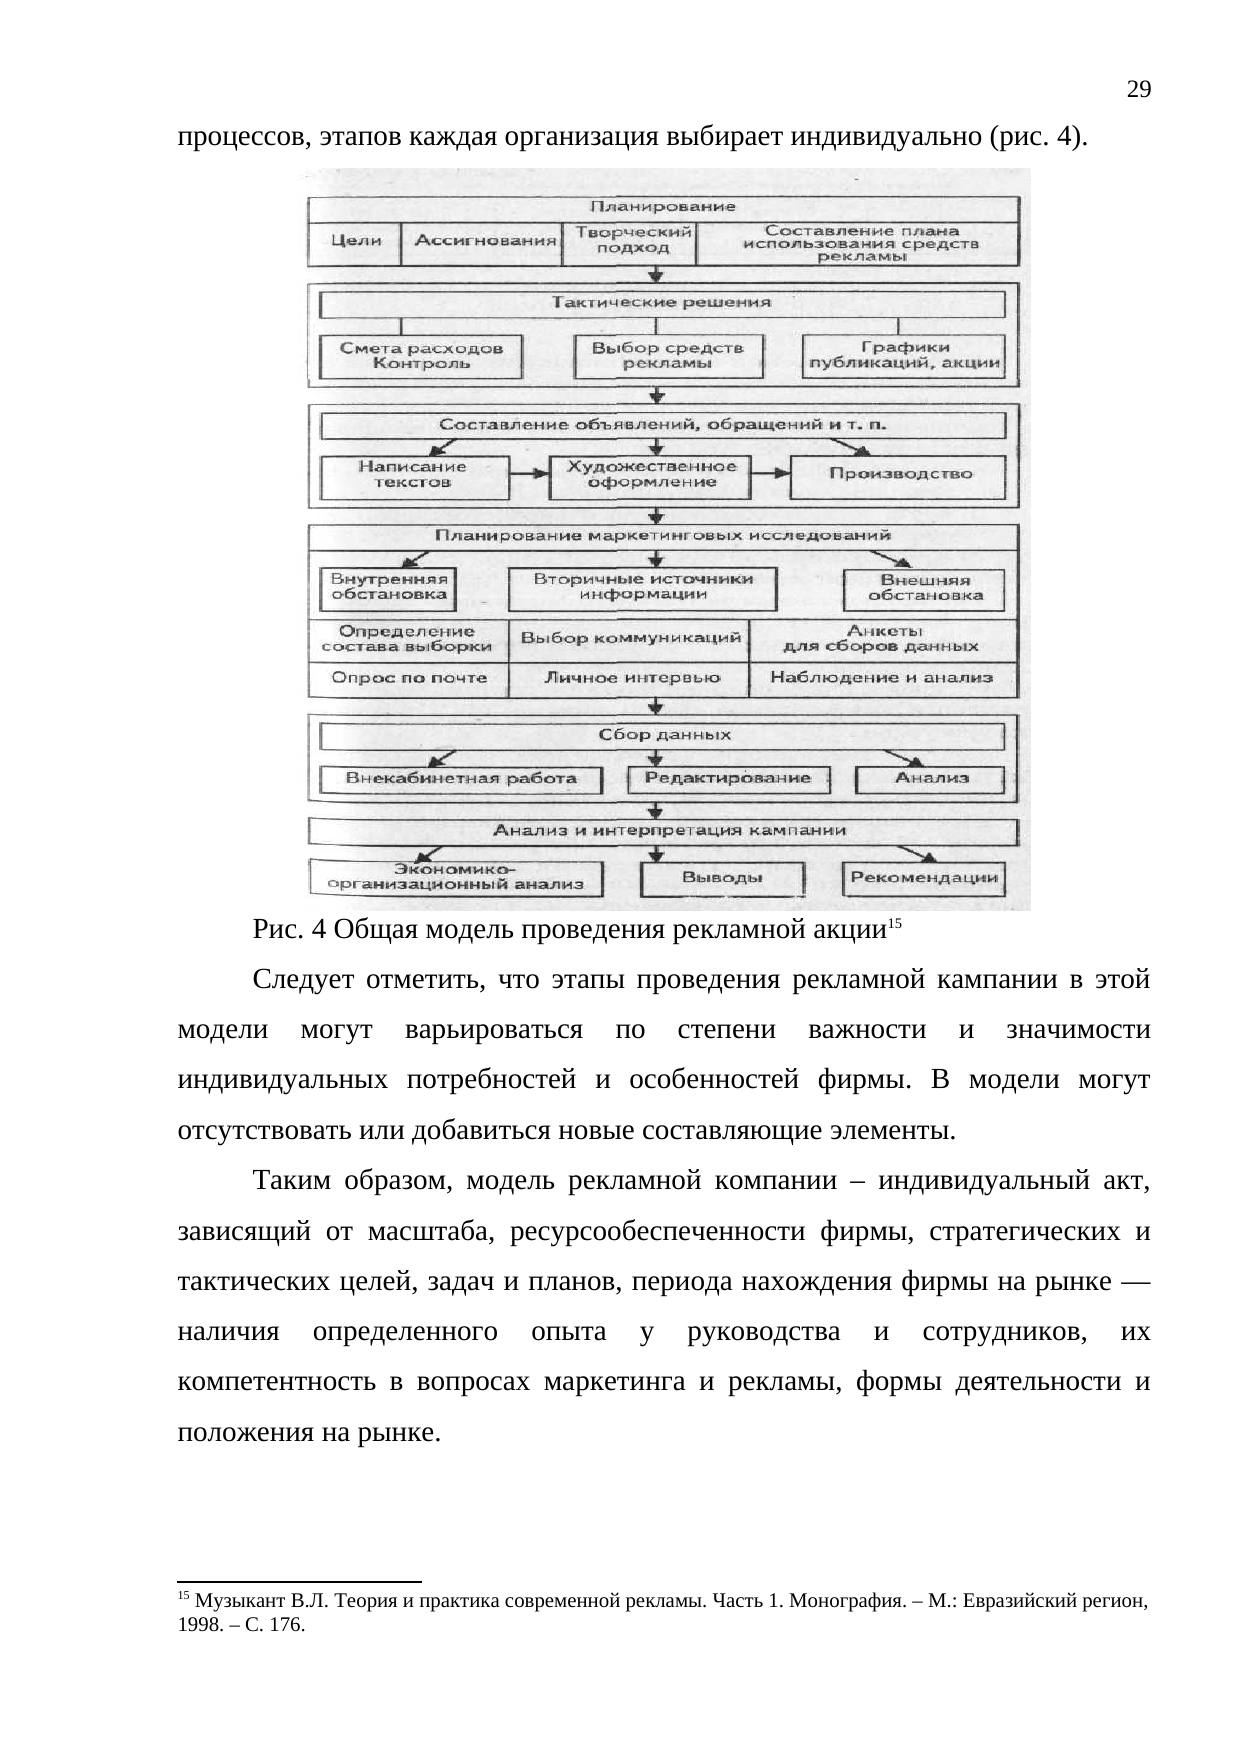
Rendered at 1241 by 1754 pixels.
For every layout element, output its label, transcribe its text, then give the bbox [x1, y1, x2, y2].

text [177, 118, 1152, 152]
picture [298, 168, 1031, 911]
text Рис. 4 Общая модель проведения рекламной акции [177, 911, 1152, 944]
text Следует отметить, что этапы проведения рекламной кампании в этой модели могут варьироваться по степени важности и значимости индивидуальных потребностей и особенностей фирмы. В модели могут отсутствовать или добавиться новые составляющие элементы. [177, 961, 1152, 1146]
text Таким образом, модель рекламной компании – индивидуальный акт, зависящий от масштаба, ресурсообеспеченности фирмы, стратегических и тактических целей, задач и планов, периода нахождения фирмы на рынке — наличия определенного опыта у руководства и сотрудников, их компетентность в вопросах маркетинга и рекламы, формы деятельности и положения на рынке. [177, 1162, 1152, 1447]
